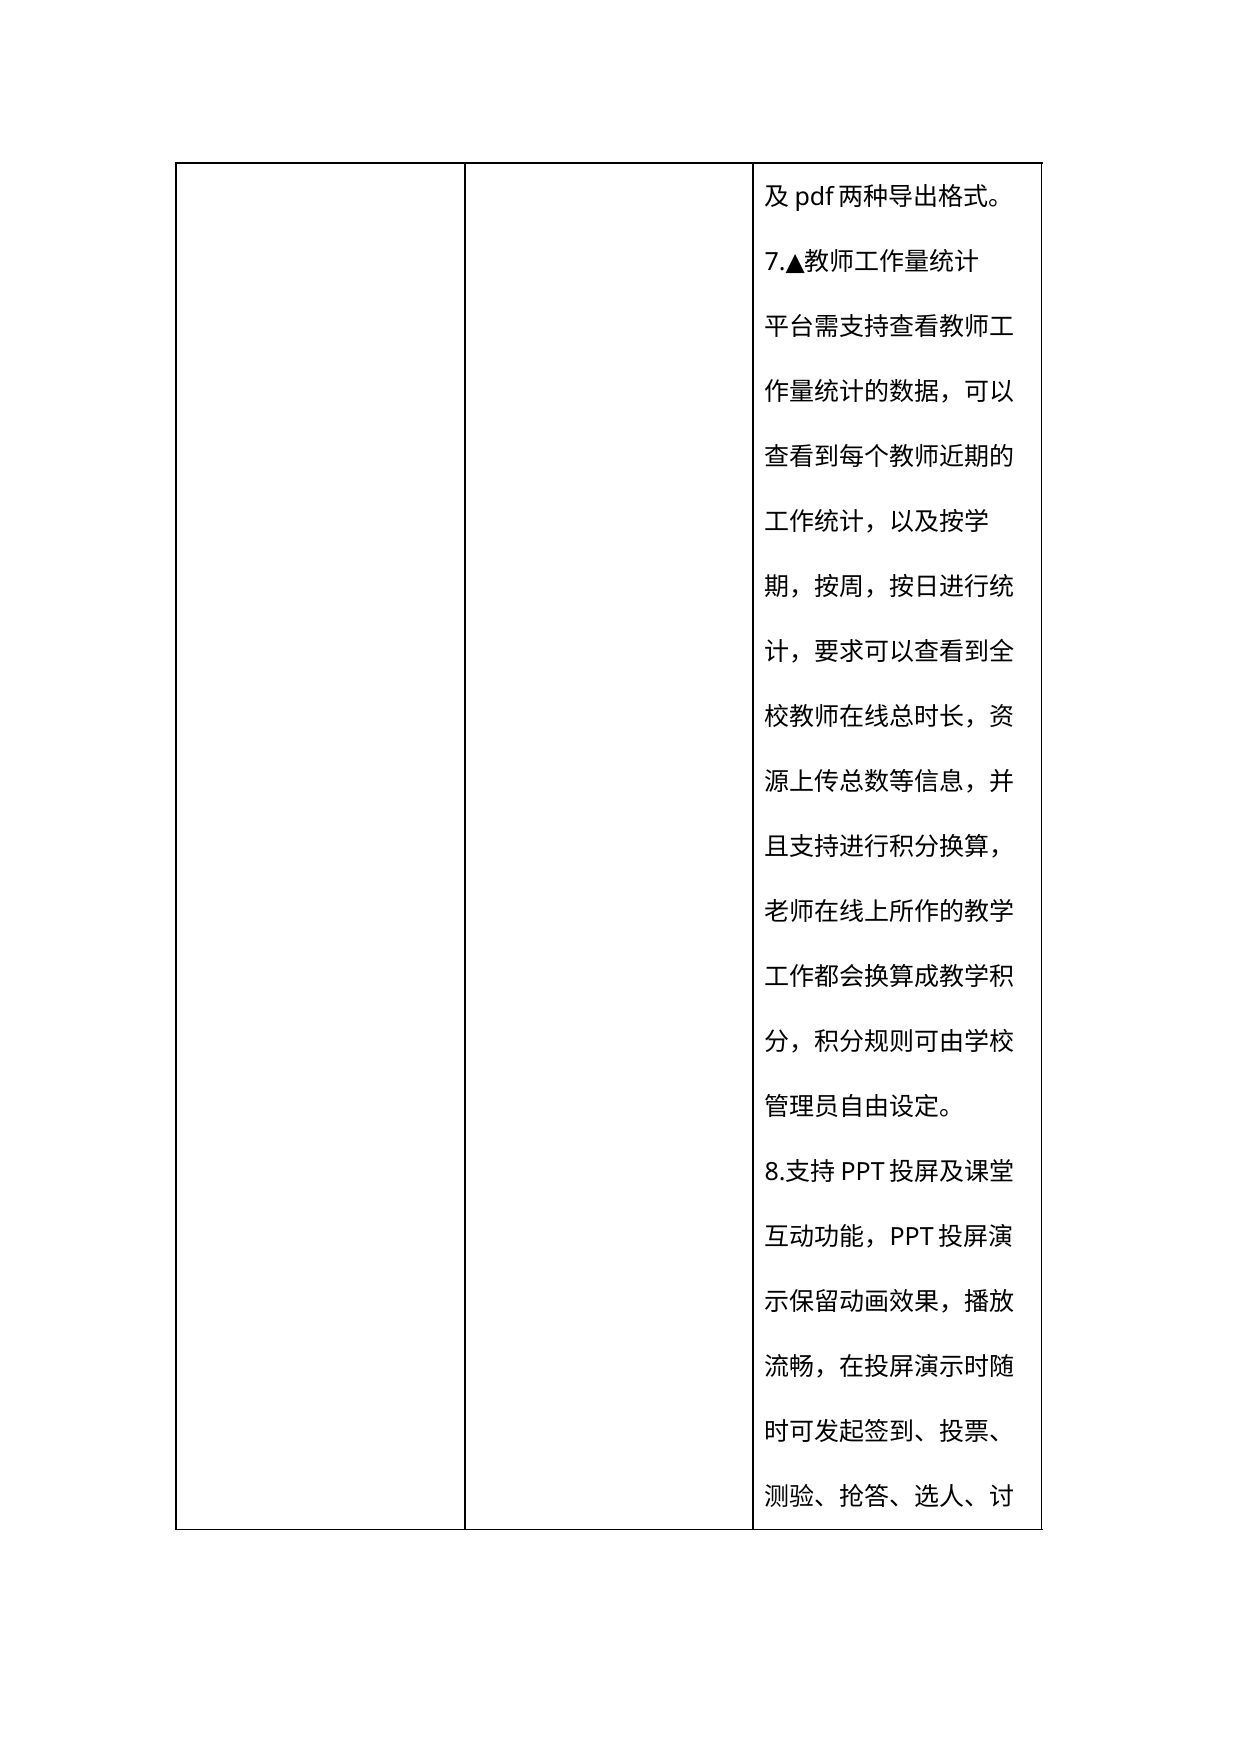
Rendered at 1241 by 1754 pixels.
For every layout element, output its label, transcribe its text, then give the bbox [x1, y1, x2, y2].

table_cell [754, 164, 1041, 1528]
table_cell 2 [177, 164, 464, 1528]
table_cell [466, 164, 752, 1528]
